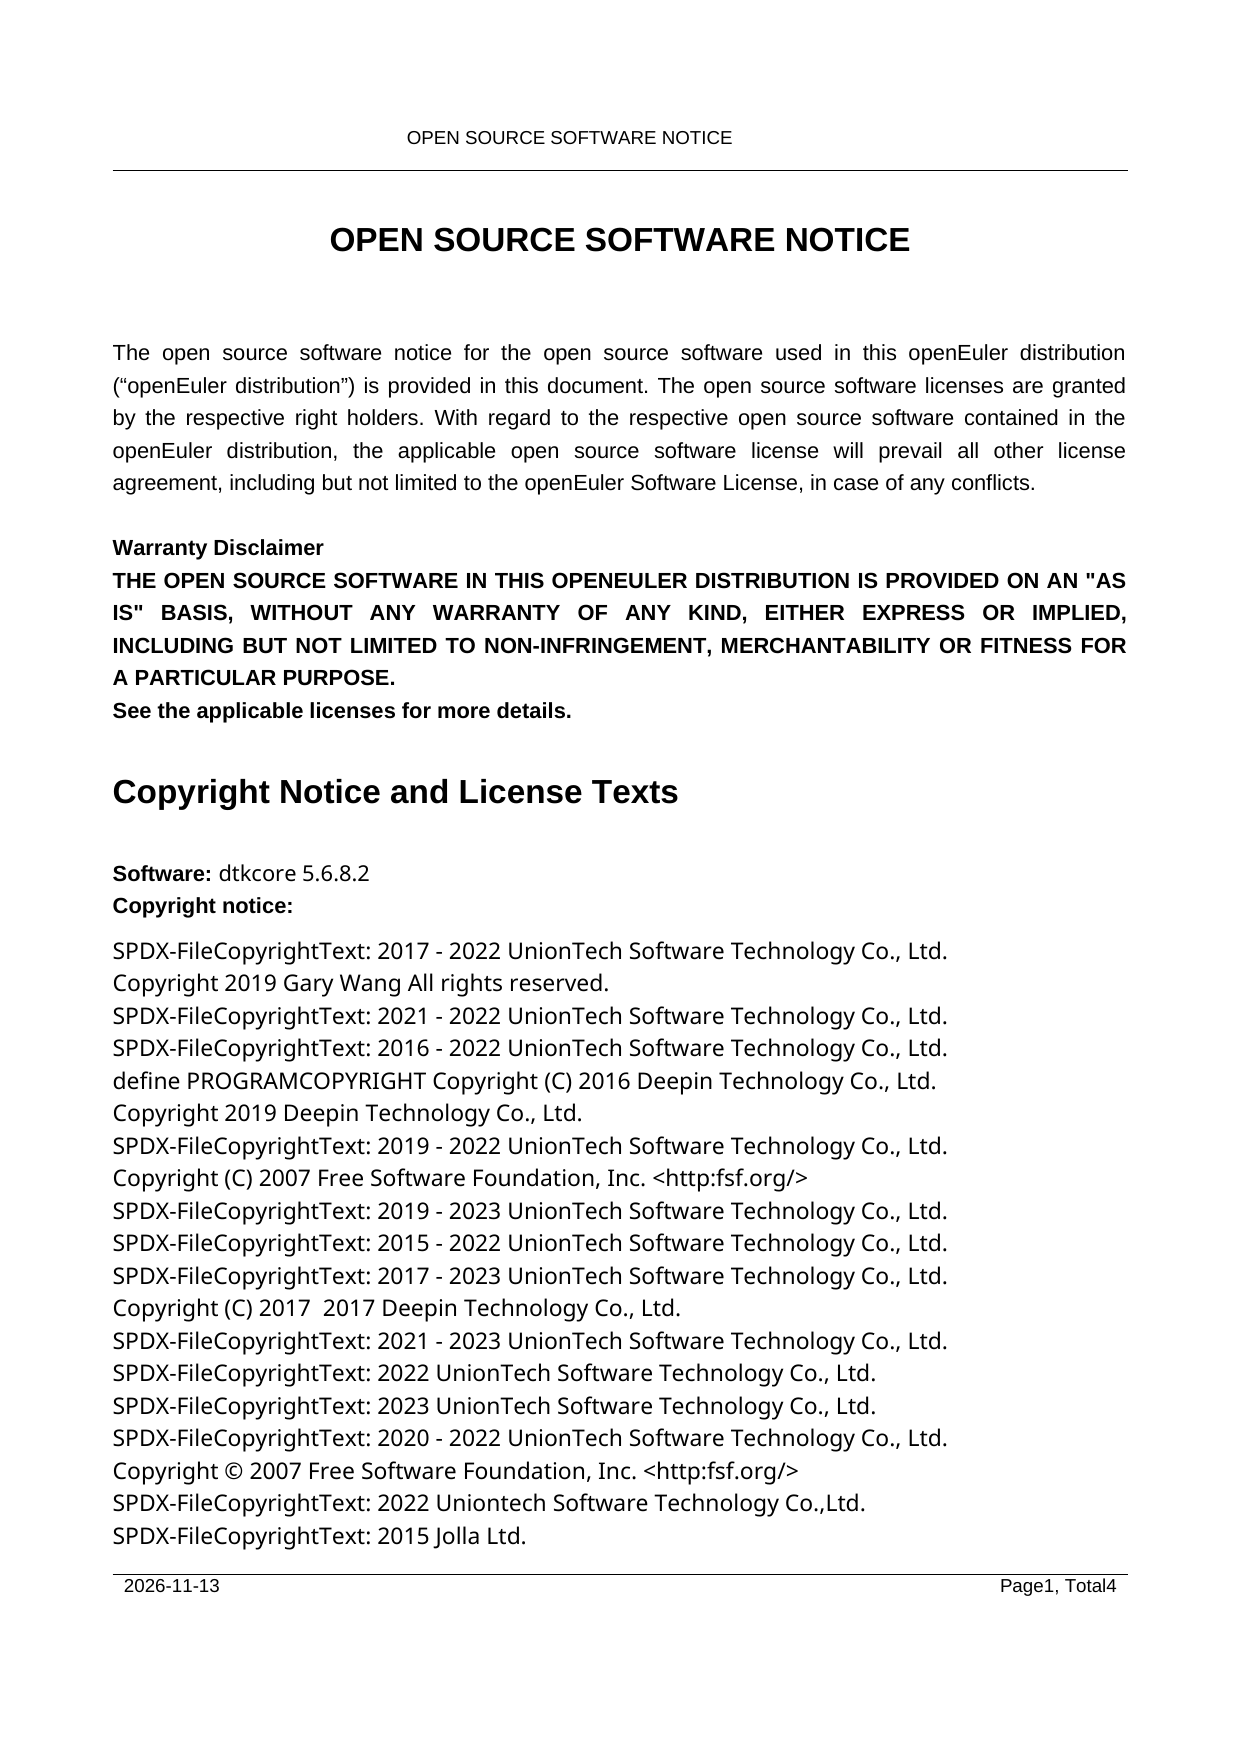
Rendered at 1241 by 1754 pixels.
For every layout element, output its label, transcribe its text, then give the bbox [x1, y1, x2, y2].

text Copyright notice: [112, 889, 1128, 921]
text OPEN SOURCE SOFTWARE NOTICE [112, 206, 1128, 271]
text The open source software notice for the open source software used in this openEuler distribution (“openEuler distribution”) is provided in this document. The open source software licenses are granted by the respective right holders. With regard to the respective open source software contained in the openEuler distribution, the applicable open source software license will prevail all other license agreement, including but not limited to the openEuler Software License, in case of any conflicts. [112, 336, 1128, 499]
title Software: dtkcore 5.6.8.2 [112, 856, 1128, 889]
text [112, 934, 1128, 1551]
text Warranty Disclaimer [112, 531, 1128, 564]
text Copyright Notice and License Texts [112, 759, 1128, 824]
text THE OPEN SOURCE SOFTWARE IN THIS OPENEULER DISTRIBUTION IS PROVIDED ON AN "AS IS" BASIS, WITHOUT ANY WARRANTY OF ANY KIND, EITHER EXPRESS OR IMPLIED, INCLUDING BUT NOT LIMITED TO NON-INFRINGEMENT, MERCHANTABILITY OR FITNESS FOR A PARTICULAR PURPOSE. See the applicable licenses for more details. [112, 564, 1128, 726]
